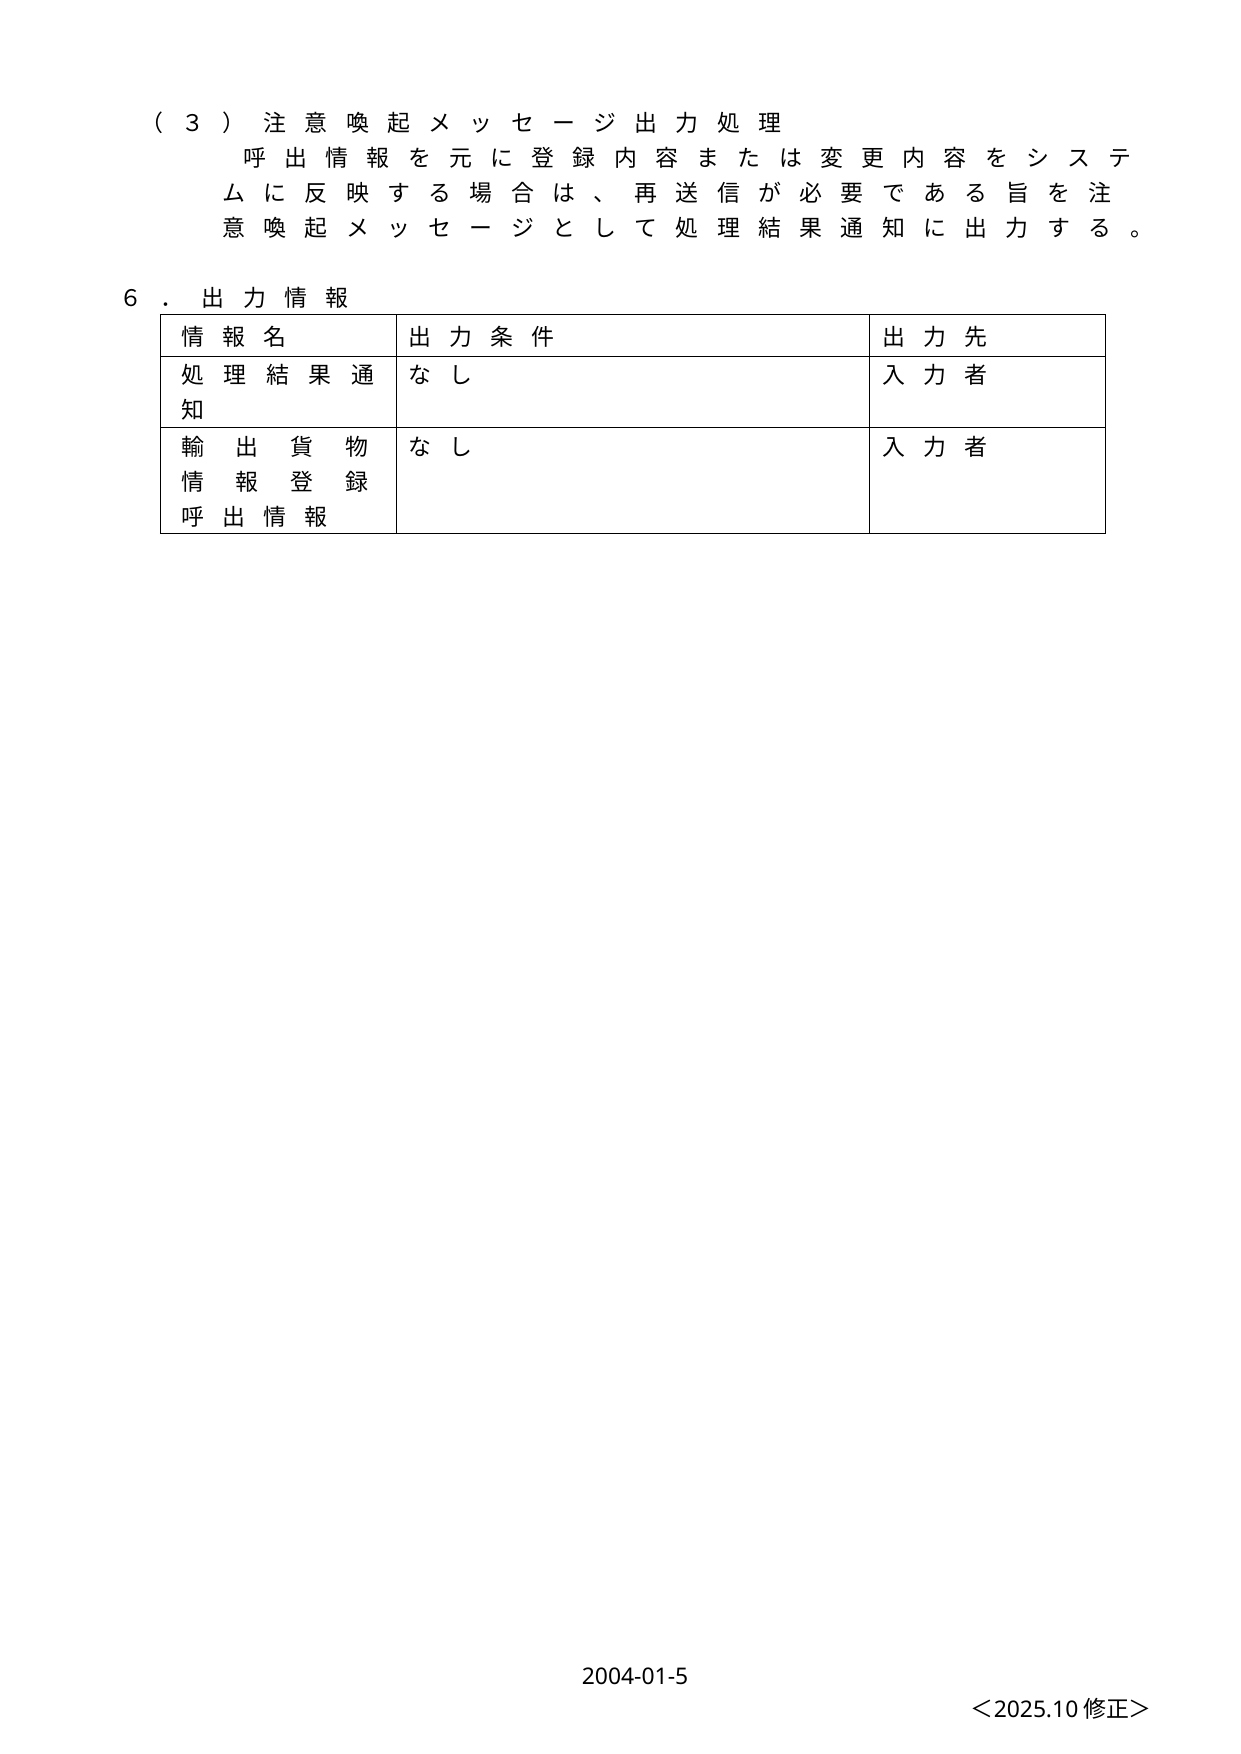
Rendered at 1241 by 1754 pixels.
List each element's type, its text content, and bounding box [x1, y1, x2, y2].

table_cell 処理結果通知 [161, 357, 396, 427]
text ６．出力情報 [119, 279, 1150, 314]
table_cell 輸出貨物情報登録呼出情報 [161, 428, 396, 533]
table_header 情報名 [161, 315, 396, 356]
table_cell 入力者 [870, 357, 1105, 427]
table_header 出力先 [870, 315, 1105, 356]
text 呼出情報を元に登録内容または変更内容をシステムに反映する場合は、再送信が必要である旨を注意喚起メッセージとして処理結果通知に出力する。 [202, 139, 1150, 244]
table_cell 入力者 [870, 428, 1105, 533]
table_cell なし [397, 357, 869, 427]
text （３）注意喚起メッセージ出力処理 [119, 104, 1150, 139]
table_cell なし [397, 428, 869, 533]
table_header 出力条件 [397, 315, 869, 356]
